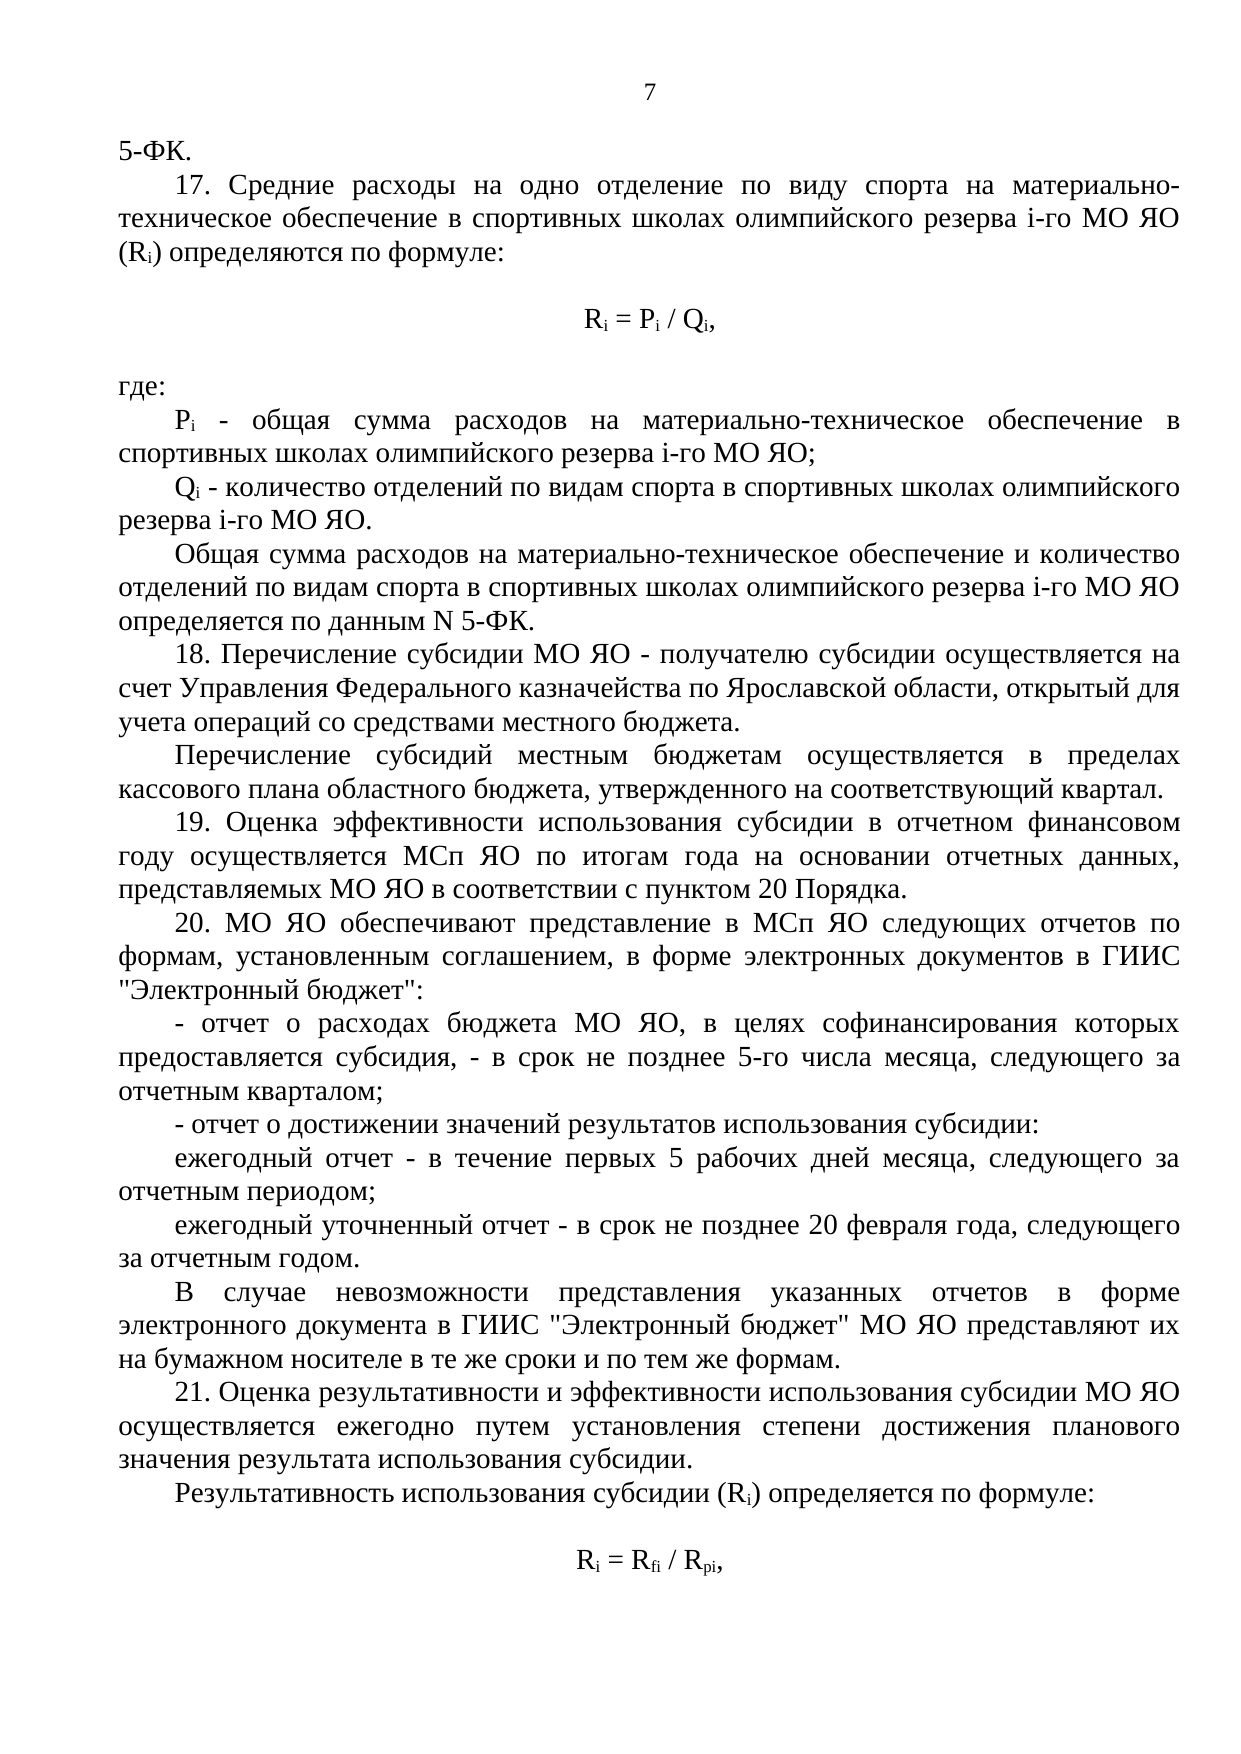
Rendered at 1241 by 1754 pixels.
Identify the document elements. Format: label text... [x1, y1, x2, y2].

text 21. Оценка результативности и эффективности использования субсидии МО ЯО осуществляется ежегодно путем установления степени достижения планового значения результата использования субсидии. [118, 1374, 1181, 1475]
text Общая сумма расходов на материально-техническое обеспечение и количество отделений по видам спорта в спортивных школах олимпийского резерва i-го МО ЯО определяется по данным N 5-ФК. [118, 536, 1181, 637]
text Перечисление субсидий местным бюджетам осуществляется в пределах кассового плана областного бюджета, утвержденного на соответствующий квартал. [118, 737, 1181, 804]
text Результативность использования субсидии (Ri) определяется по формуле: [118, 1475, 1181, 1509]
text Qi - количество отделений по видам спорта в спортивных школах олимпийского резерва i-го МО ЯО. [118, 469, 1181, 536]
text - отчет о расходах бюджета МО ЯО, в целях софинансирования которых предоставляется субсидия, - в срок не позднее 5-го числа месяца, следующего за отчетным кварталом; [118, 1006, 1181, 1106]
text Ri = Rfi / Rpi, [118, 1542, 1181, 1576]
text 19. Оценка эффективности использования субсидии в отчетном финансовом году осуществляется МСп ЯО по итогам года на основании отчетных данных, представляемых МО ЯО в соответствии с пунктом 20 Порядка. [118, 804, 1181, 905]
text ежегодный отчет - в течение первых 5 рабочих дней месяца, следующего за отчетным периодом; [118, 1140, 1181, 1207]
text 20. МО ЯО обеспечивают представление в МСп ЯО следующих отчетов по формам, установленным соглашением, в форме электронных документов в ГИИС "Электронный бюджет": [118, 905, 1181, 1006]
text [118, 133, 1181, 167]
text где: [118, 368, 1181, 402]
text В случае невозможности представления указанных отчетов в форме электронного документа в ГИИС "Электронный бюджет" МО ЯО представляют их на бумажном носителе в те же сроки и по тем же формам. [118, 1274, 1181, 1374]
text 18. Перечисление субсидии МО ЯО - получателю субсидии осуществляется на счет Управления Федерального казначейства по Ярославской области, открытый для учета операций со средствами местного бюджета. [118, 637, 1181, 737]
text - отчет о достижении значений результатов использования субсидии: [118, 1106, 1181, 1140]
text 17. Средние расходы на одно отделение по виду спорта на материально-техническое обеспечение в спортивных школах олимпийского резерва i-го МО ЯО (Ri) определяются по формуле: [118, 167, 1181, 268]
text ежегодный уточненный отчет - в срок не позднее 20 февраля года, следующего за отчетным годом. [118, 1207, 1181, 1274]
text Pi - общая сумма расходов на материально-техническое обеспечение в спортивных школах олимпийского резерва i-го МО ЯО; [118, 402, 1181, 469]
text Ri = Pi / Qi, [118, 301, 1181, 335]
